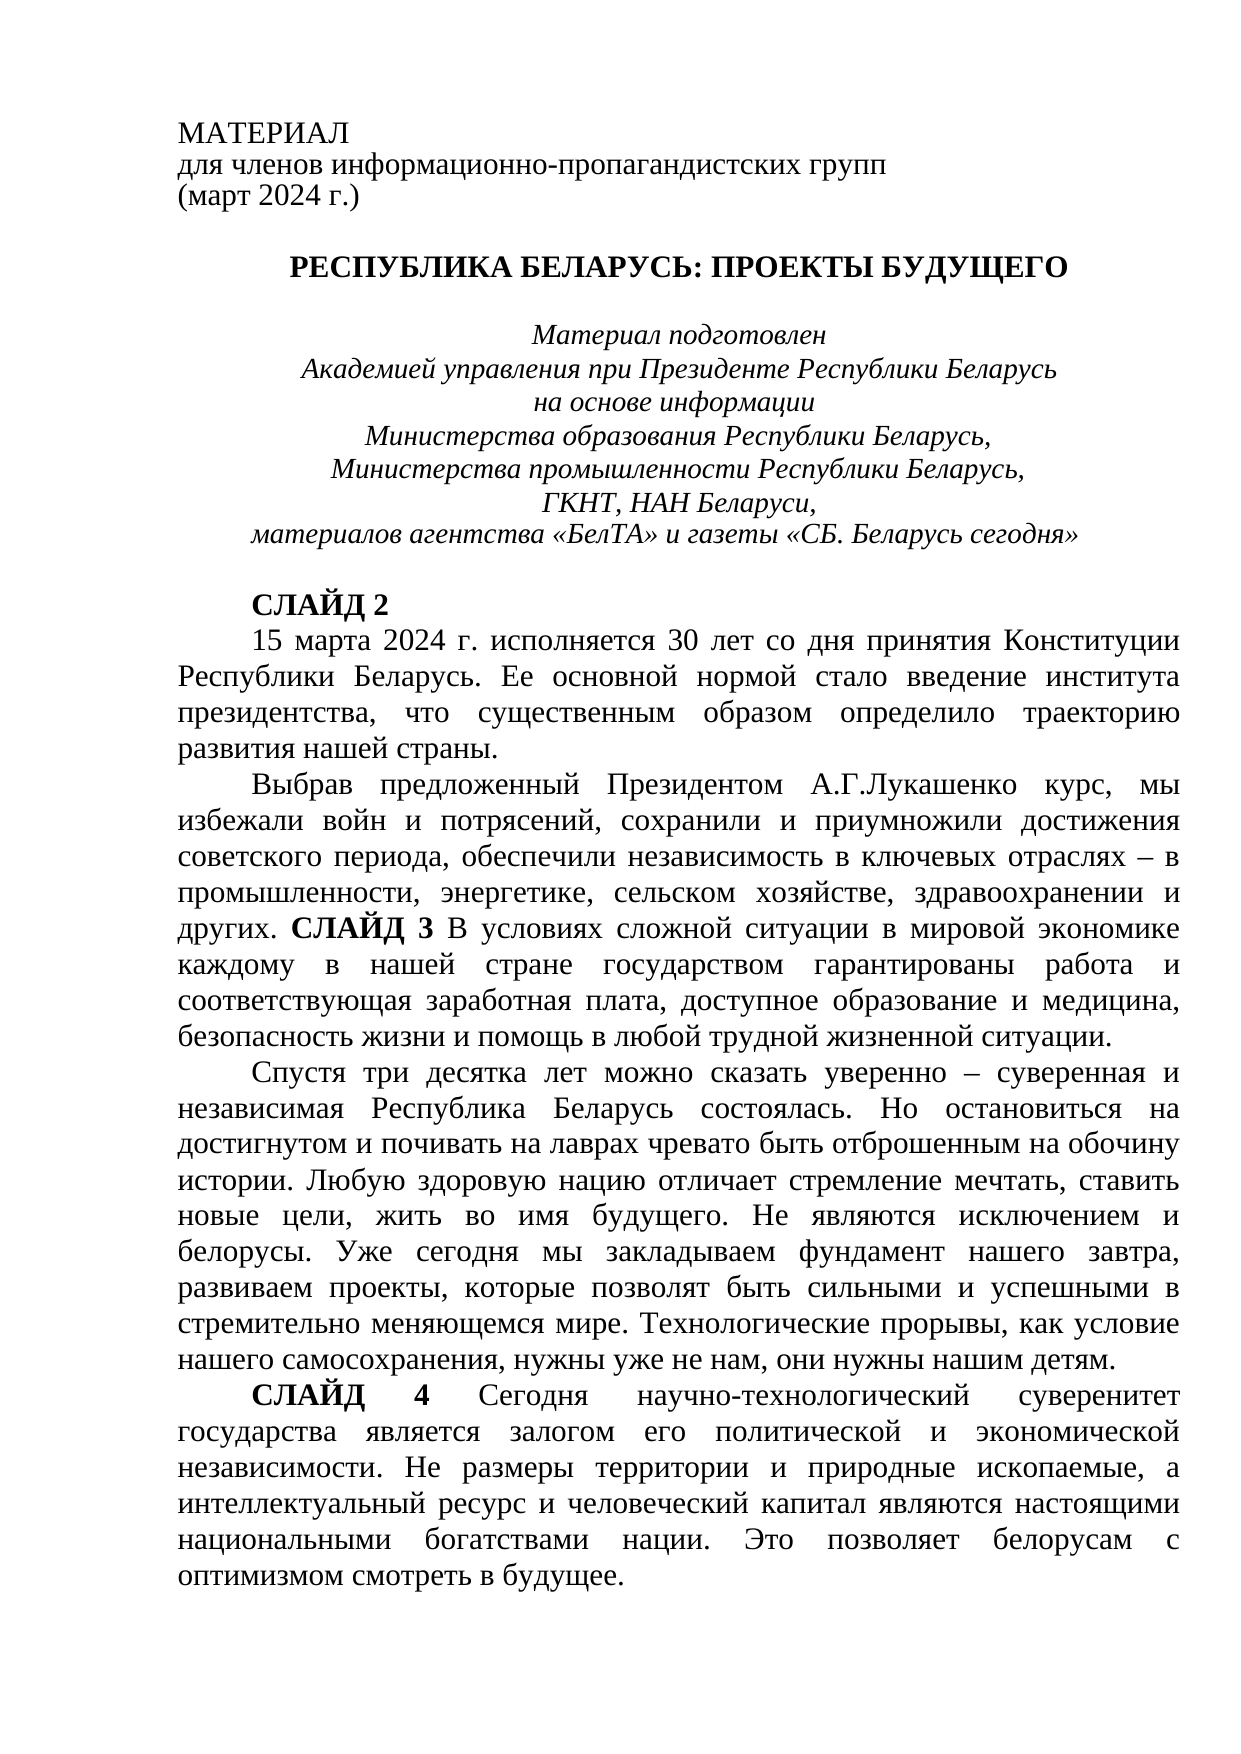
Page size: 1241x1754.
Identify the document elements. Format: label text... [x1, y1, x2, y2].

text Спустя три десятка лет можно сказать уверенно – суверенная и независимая Республика Беларусь состоялась. Но остановиться на достигнутом и почивать на лаврах чревато быть отброшенным на обочину истории. Любую здоровую нацию отличает стремление мечтать, ставить новые цели, жить во имя будущего. Не являются исключением и белорусы. Уже сегодня мы закладываем фундамент нашего завтра, развиваем проекты, которые позволят быть сильными и успешными в стремительно меняющемся мире. Технологические прорывы, как условие нашего самосохранения, нужны уже не нам, они нужны нашим детям. [177, 1053, 1181, 1376]
text Выбрав предложенный Президентом А.Г.Лукашенко курс, мы избежали войн и потрясений, сохранили и приумножили достижения советского периода, обеспечили независимость в ключевых отраслях – в промышленности, энергетике, сельском хозяйстве, здравоохранении и других. СЛАЙД 3 В условиях сложной ситуации в мировой экономике каждому в нашей стране государством гарантированы работа и соответствующая заработная плата, доступное образование и медицина, безопасность жизни и помощь в любой трудной жизненной ситуации. [177, 765, 1181, 1053]
text ГКНТ, НАН Беларуси, [177, 485, 1181, 518]
text Академией управления при Президенте Республики Беларусь [177, 351, 1181, 384]
text МАТЕРИАЛ [177, 118, 1181, 149]
text материалов агентства «БелТА» и газеты «СБ. Беларусь сегодня» [177, 518, 1181, 550]
text на основе информации Министерства образования Республики Беларусь, [177, 384, 1181, 451]
text СЛАЙД 4 Сегодня научно-технологический суверенитет государства является залогом его политической и экономической независимости. Не размеры территории и природные ископаемые, а интеллектуальный ресурс и человеческий капитал являются настоящими национальными богатствами нации. Это позволяет белорусам с оптимизмом смотреть в будущее. [177, 1376, 1181, 1592]
text (март 2024 г.) [177, 181, 1181, 212]
text Материал подготовлен [177, 317, 1181, 351]
text для членов информационно-пропагандистских групп [177, 149, 1181, 181]
text РЕСПУБЛИКА БЕЛАРУСЬ: ПРОЕКТЫ БУДУЩЕГО [177, 248, 1181, 284]
text Министерства промышленности Республики Беларусь, [177, 451, 1181, 485]
text 15 марта 2024 г. исполняется 30 лет со дня принятия Конституции Республики Беларусь. Ее основной нормой стало введение института президентства, что существенным образом определило траекторию развития нашей страны. [177, 622, 1181, 765]
text СЛАЙД 2 [177, 586, 1181, 622]
